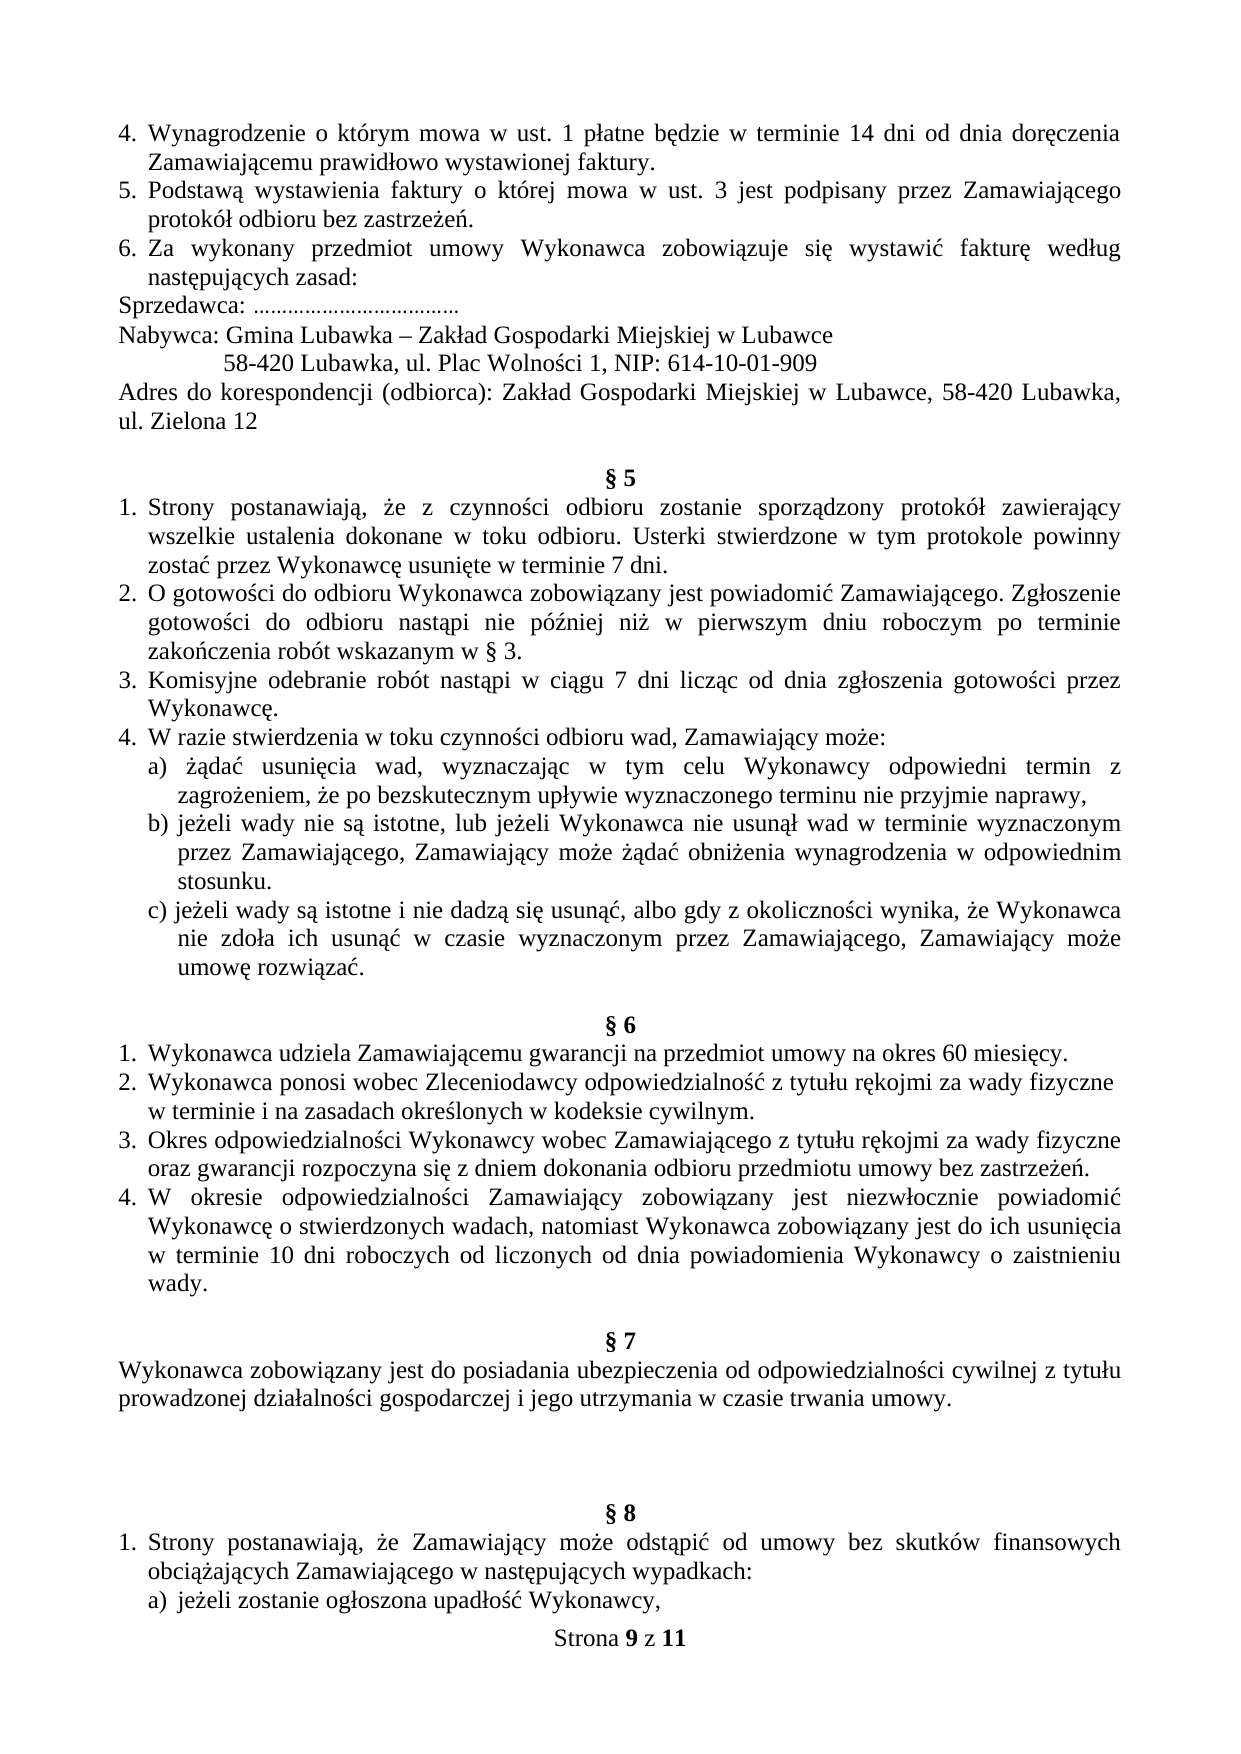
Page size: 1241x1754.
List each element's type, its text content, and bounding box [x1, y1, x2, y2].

text § 6 [118, 1010, 1122, 1038]
text § 7 [118, 1326, 1122, 1355]
text c) jeżeli wady są istotne i nie dadzą się usunąć, albo gdy z okoliczności wynika, że Wykonawca nie zdoła ich usunąć w czasie wyznaczonym przez Zamawiającego, Zamawiający może umowę rozwiązać. [148, 895, 1122, 981]
list jeżeli zostanie ogłoszona upadłość Wykonawcy, [148, 1585, 1122, 1613]
text b) jeżeli wady nie są istotne, lub jeżeli Wykonawca nie usunął wad w terminie wyznaczonym przez Zamawiającego, Zamawiający może żądać obniżenia wynagrodzenia w odpowiednim stosunku. [148, 808, 1122, 895]
list Strony postanawiają, że z czynności odbioru zostanie sporządzony protokół zawierający wszelkie ustalenia dokonane w toku odbioru. Usterki stwierdzone w tym protokole powinny zostać przez Wykonawcę usunięte w terminie 7 dni. [118, 492, 1122, 578]
text § 8 [118, 1498, 1122, 1527]
text Wykonawca zobowiązany jest do posiadania ubezpieczenia od odpowiedzialności cywilnej z tytułu prowadzonej działalności gospodarczej i jego utrzymania w czasie trwania umowy. [118, 1355, 1122, 1412]
text 4. W razie stwierdzenia w toku czynności odbioru wad, Zamawiający może: [118, 722, 1122, 751]
text Adres do korespondencji (odbiorca): Zakład Gospodarki Miejskiej w Lubawce, 58-420 Lubawka, ul. Zielona 12 [118, 377, 1122, 435]
text Nabywca: Gmina Lubawka – Zakład Gospodarki Miejskiej w Lubawce [118, 320, 1122, 348]
list Komisyjne odebranie robót nastąpi w ciągu 7 dni licząc od dnia zgłoszenia gotowości przez Wykonawcę. [118, 665, 1122, 722]
list W okresie odpowiedzialności Zamawiający zobowiązany jest niezwłocznie powiadomić Wykonawcę o stwierdzonych wadach, natomiast Wykonawca zobowiązany jest do ich usunięcia w terminie 10 dni roboczych od liczonych od dnia powiadomienia Wykonawcy o zaistnieniu wady. [118, 1182, 1122, 1297]
list Za wykonany przedmiot umowy Wykonawca zobowiązuje się wystawić fakturę według następujących zasad: [118, 233, 1122, 291]
text 58-420 Lubawka, ul. Plac Wolności 1, NIP: 614-10-01-909 [118, 348, 1122, 377]
text § 5 [118, 463, 1122, 492]
list Okres odpowiedzialności Wykonawcy wobec Zamawiającego z tytułu rękojmi za wady fizyczne oraz gwarancji rozpoczyna się z dniem dokonania odbioru przedmiotu umowy bez zastrzeżeń. [118, 1125, 1122, 1182]
text a) żądać usunięcia wad, wyznaczając w tym celu Wykonawcy odpowiedni termin z zagrożeniem, że po bezskutecznym upływie wyznaczonego terminu nie przyjmie naprawy, [148, 751, 1122, 808]
list O gotowości do odbioru Wykonawca zobowiązany jest powiadomić Zamawiającego. Zgłoszenie gotowości do odbioru nastąpi nie później niż w pierwszym dniu roboczym po terminie zakończenia robót wskazanym w § 3. [118, 578, 1122, 665]
text Sprzedawca: ……………………………… [118, 291, 1122, 320]
list Wykonawca ponosi wobec Zleceniodawcy odpowiedzialność z tytułu rękojmi za wady fizyczne w terminie i na zasadach określonych w kodeksie cywilnym. [118, 1067, 1122, 1125]
list Wynagrodzenie o którym mowa w ust. 1 płatne będzie w terminie 14 dni od dnia doręczenia Zamawiającemu prawidłowo wystawionej faktury. [118, 118, 1122, 176]
list Strony postanawiają, że Zamawiający może odstąpić od umowy bez skutków finansowych obciążających Zamawiającego w następujących wypadkach: [118, 1527, 1122, 1585]
list Wykonawca udziela Zamawiającemu gwarancji na przedmiot umowy na okres 60 miesięcy. [118, 1038, 1122, 1067]
list Podstawą wystawienia faktury o której mowa w ust. 3 jest podpisany przez Zamawiającego protokół odbioru bez zastrzeżeń. [118, 176, 1122, 233]
